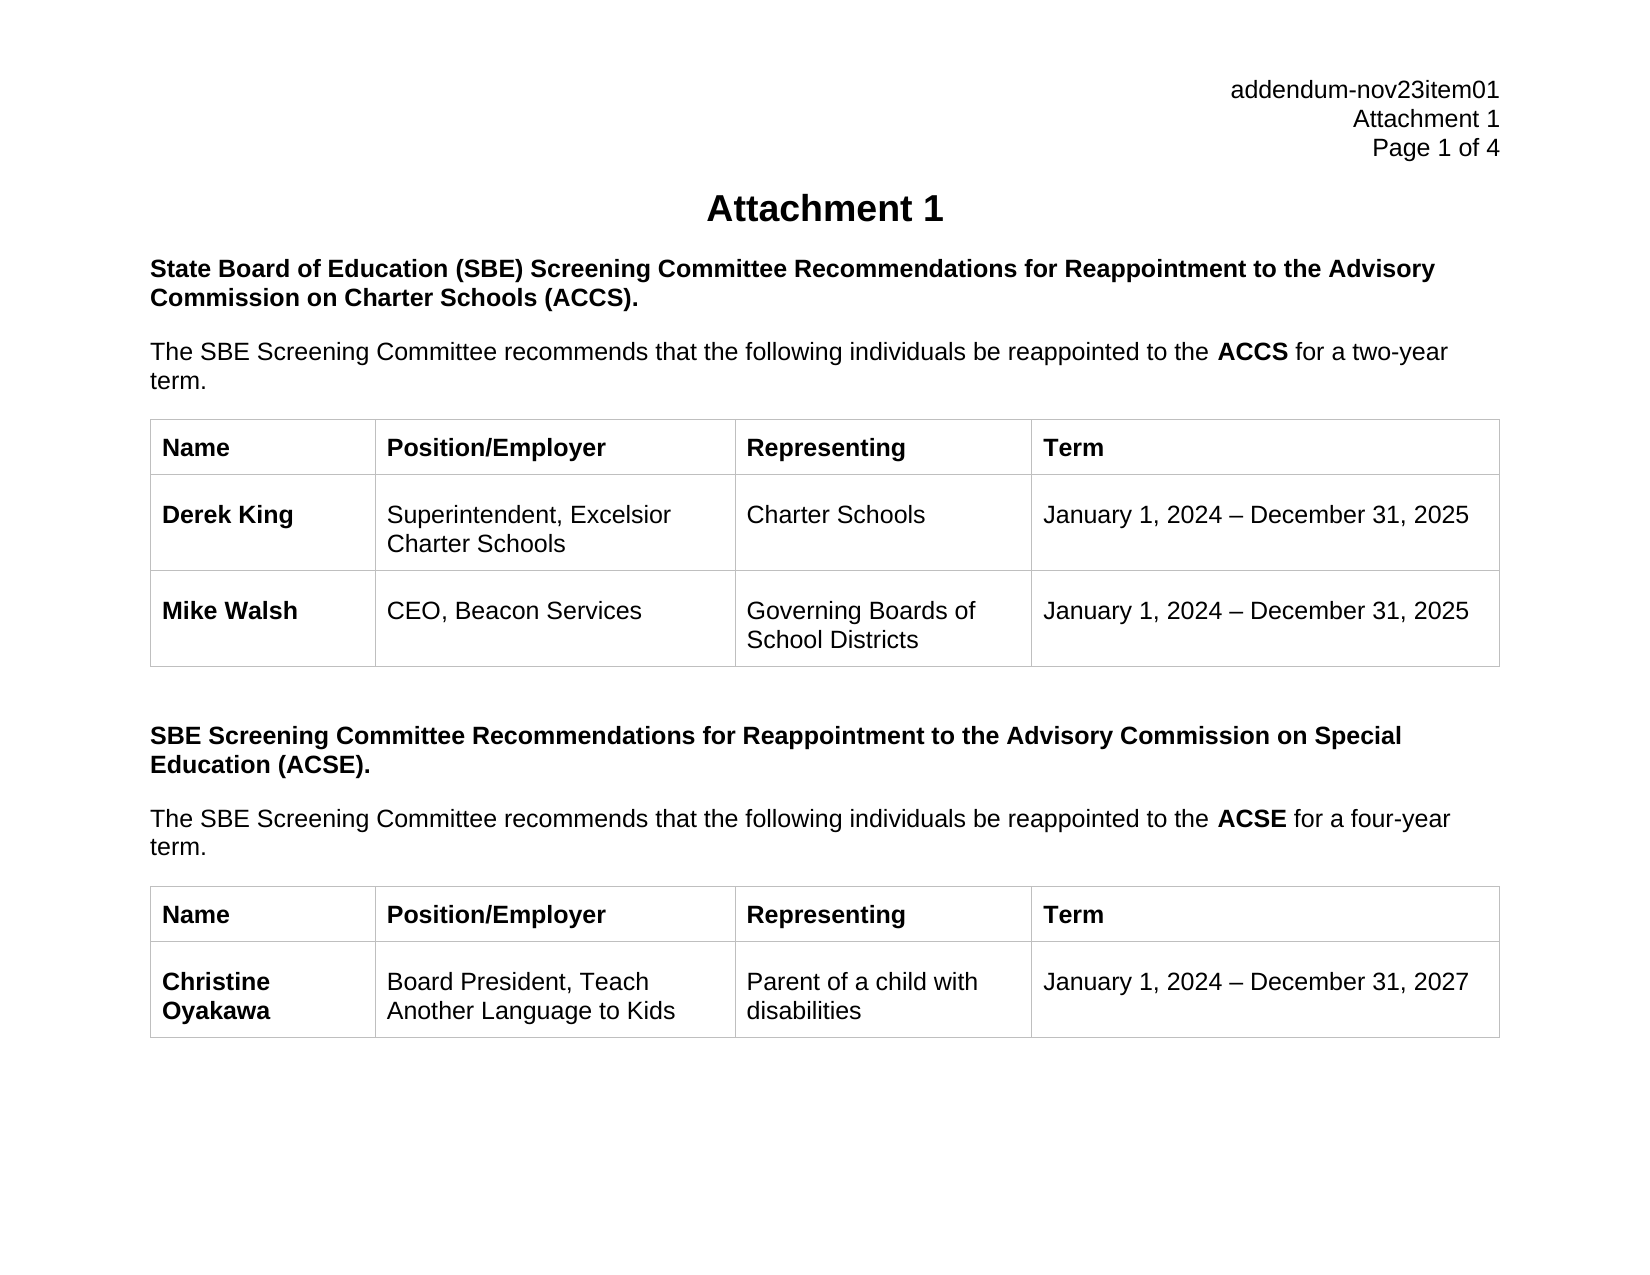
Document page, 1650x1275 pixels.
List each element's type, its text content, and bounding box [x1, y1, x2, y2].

table_header Representing [736, 887, 1031, 941]
table_header Term [1032, 420, 1499, 474]
table_cell January 1, 2024 – December 31, 2025 [1032, 475, 1499, 570]
table_cell Christine Oyakawa [151, 942, 375, 1037]
subtitle Attachment 1 [150, 186, 1500, 229]
table_cell Governing Boards of School Districts [736, 571, 1031, 666]
table_header Name [151, 420, 375, 474]
text The SBE Screening Committee recommends that the following individuals be reappointed to the ACSE for a four-year term. [150, 803, 1500, 861]
text The SBE Screening Committee recommends that the following individuals be reappointed to the ACCS for a two-year term. [150, 337, 1500, 394]
text SBE Screening Committee Recommendations for Reappointment to the Advisory Commission on Special Education (ACSE). [150, 721, 1500, 778]
table_cell CEO, Beacon Services [376, 571, 735, 666]
table_cell Derek King [151, 475, 375, 570]
table_cell January 1, 2024 – December 31, 2025 [1032, 571, 1499, 666]
table_header Name [151, 887, 375, 941]
table_cell January 1, 2024 – December 31, 2027 [1032, 942, 1499, 1037]
table_cell Parent of a child with disabilities [736, 942, 1031, 1037]
table_cell Superintendent, Excelsior Charter Schools [376, 475, 735, 570]
table_header Position/Employer [376, 420, 735, 474]
table_header Representing [736, 420, 1031, 474]
table_cell Board President, Teach Another Language to Kids [376, 942, 735, 1037]
text State Board of Education (SBE) Screening Committee Recommendations for Reappointment to the Advisory Commission on Charter Schools (ACCS). [150, 254, 1500, 312]
table_header Term [1032, 887, 1499, 941]
table_cell Mike Walsh [151, 571, 375, 666]
table_header Position/Employer [376, 887, 735, 941]
table_cell Charter Schools [736, 475, 1031, 570]
